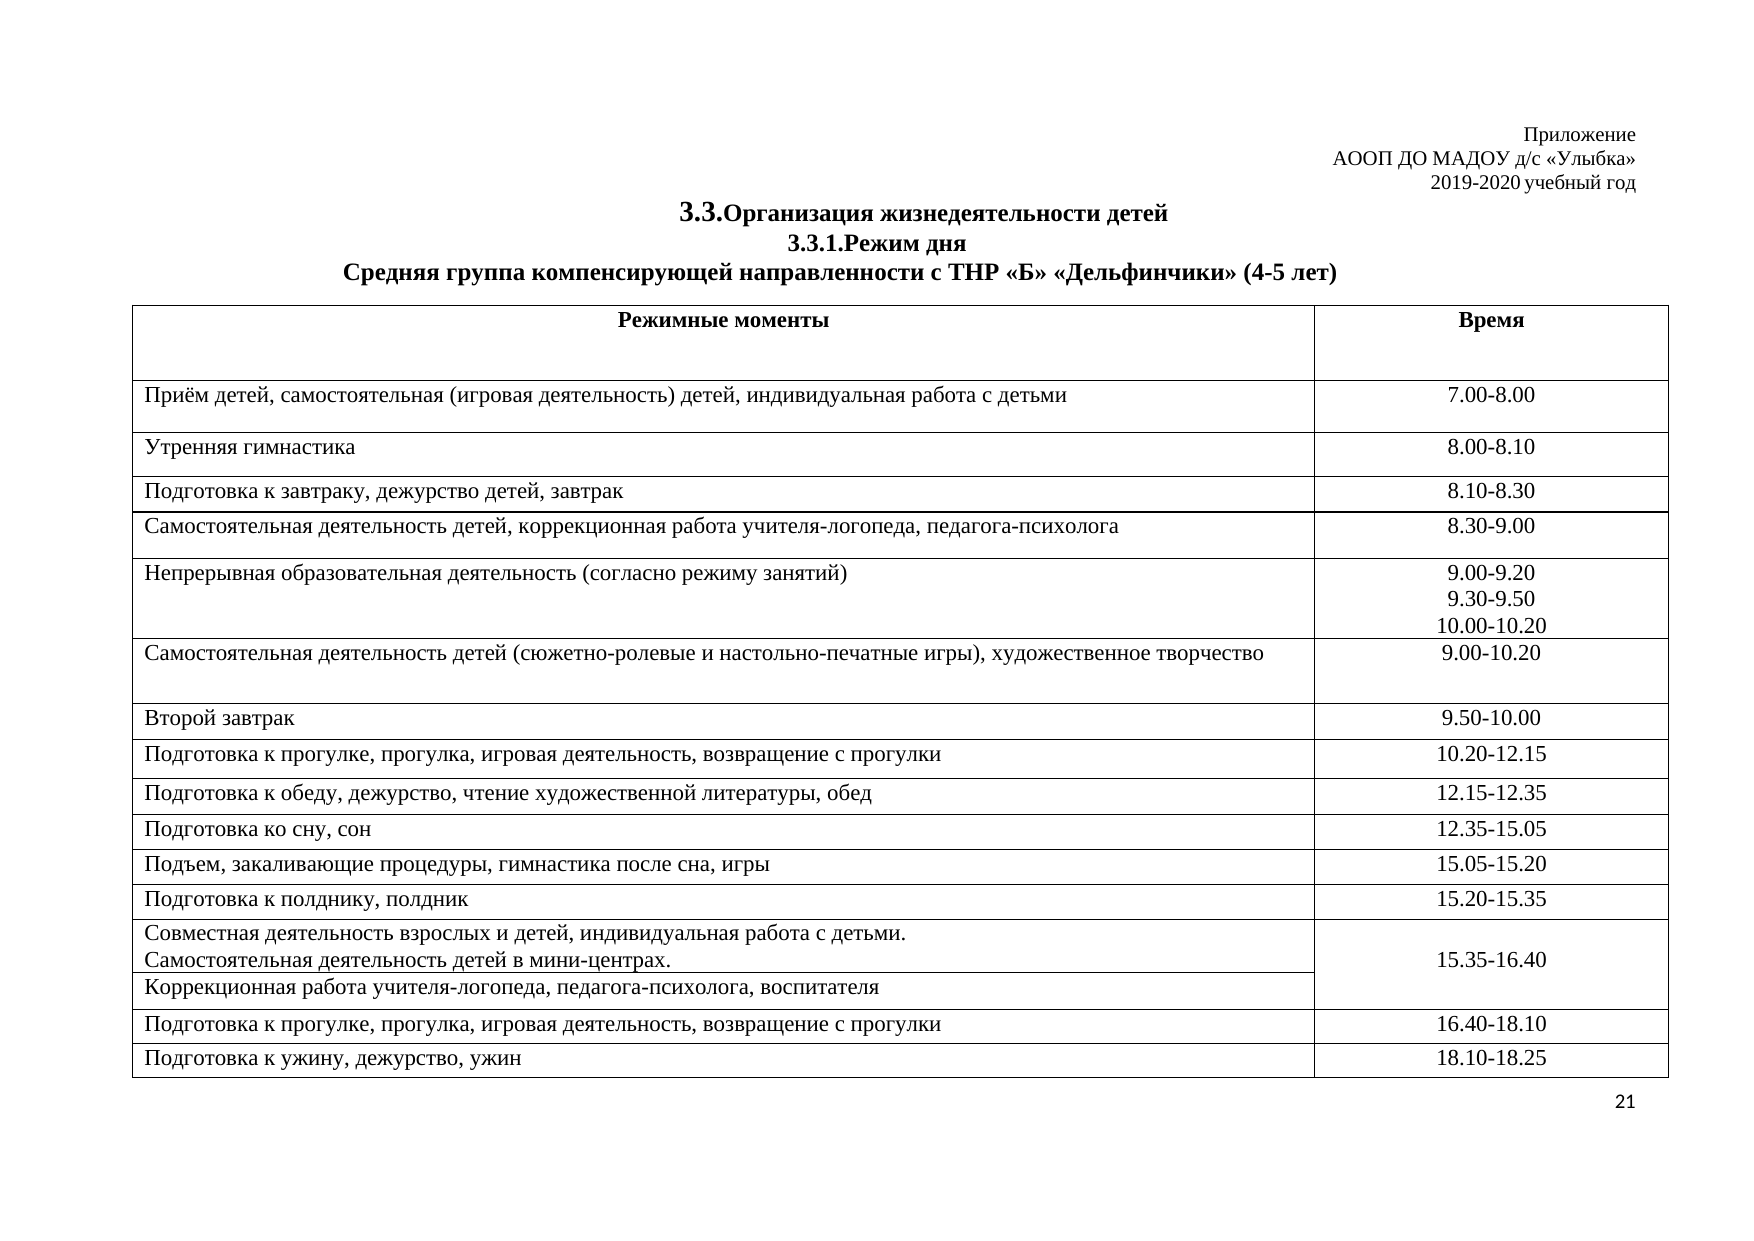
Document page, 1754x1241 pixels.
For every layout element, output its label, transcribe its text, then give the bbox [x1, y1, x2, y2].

table_cell Подготовка к завтраку, дежурство детей, завтрак [133, 477, 1314, 511]
table_cell Подготовка к прогулке, прогулка, игровая деятельность, возвращение с прогулки [133, 740, 1314, 778]
list учебный год [118, 170, 1636, 194]
table_cell 15.35-16.40 [1315, 920, 1668, 1009]
table_cell Самостоятельная деятельность детей (сюжетно-ролевые и настольно-печатные игры), художественное творчество [133, 639, 1314, 703]
table_cell 8.10-8.30 [1315, 477, 1668, 511]
table_cell 12.35-15.05 [1315, 815, 1668, 849]
text 3.3.Организация жизнедеятельности детей [212, 194, 1636, 228]
table_cell 12.15-12.35 [1315, 779, 1668, 814]
text Приложение [118, 122, 1636, 146]
table_header Время [1315, 306, 1668, 380]
table_cell 7.00-8.00 [1315, 381, 1668, 432]
table_cell 18.10-18.25 [1315, 1044, 1668, 1077]
table_cell Второй завтрак [133, 704, 1314, 739]
table_cell 10.20-12.15 [1315, 740, 1668, 778]
table_cell Самостоятельная деятельность детей, коррекционная работа учителя-логопеда, педагога-психолога [133, 513, 1314, 558]
table_cell 9.00-10.20 [1315, 639, 1668, 703]
table_cell Совместная деятельность взрослых и детей, индивидуальная работа с детьми. Самостоятельная деятельность детей в мини-центрах. [133, 920, 1314, 972]
table_cell Непрерывная образовательная деятельность (согласно режиму занятий) [133, 559, 1314, 638]
table_cell Приём детей, самостоятельная (игровая деятельность) детей, индивидуальная работа с детьми [133, 381, 1314, 432]
table_cell Подготовка к прогулке, прогулка, игровая деятельность, возвращение с прогулки [133, 1010, 1314, 1043]
table_cell 8.00-8.10 [1315, 433, 1668, 476]
table_cell 9.00-9.20 9.30-9.50 10.00-10.20 [1315, 559, 1668, 638]
table_header Режимные моменты [133, 306, 1314, 380]
table_cell Подготовка ко сну, сон [133, 815, 1314, 849]
table_cell Подготовка к ужину, дежурство, ужин [133, 1044, 1314, 1077]
text Средняя группа компенсирующей направленности с ТНР «Б» «Дельфинчики» (4-5 лет) [44, 257, 1636, 285]
text АООП ДО МАДОУ д/с «Улыбка» [118, 146, 1636, 170]
table_cell Подготовка к полднику, полдник [133, 885, 1314, 918]
table_cell 9.50-10.00 [1315, 704, 1668, 739]
table_cell Коррекционная работа учителя-логопеда, педагога-психолога, воспитателя [133, 973, 1314, 1009]
text 3.3.1.Режим дня [118, 228, 1636, 257]
table_cell Утренняя гимнастика [133, 433, 1314, 476]
table_cell 8.30-9.00 [1315, 513, 1668, 558]
table_cell 15.20-15.35 [1315, 885, 1668, 918]
table_cell 15.05-15.20 [1315, 850, 1668, 884]
table_cell Подъем, закаливающие процедуры, гимнастика после сна, игры [133, 850, 1314, 884]
table_cell Подготовка к обеду, дежурство, чтение художественной литературы, обед [133, 779, 1314, 814]
table_cell 16.40-18.10 [1315, 1010, 1668, 1043]
